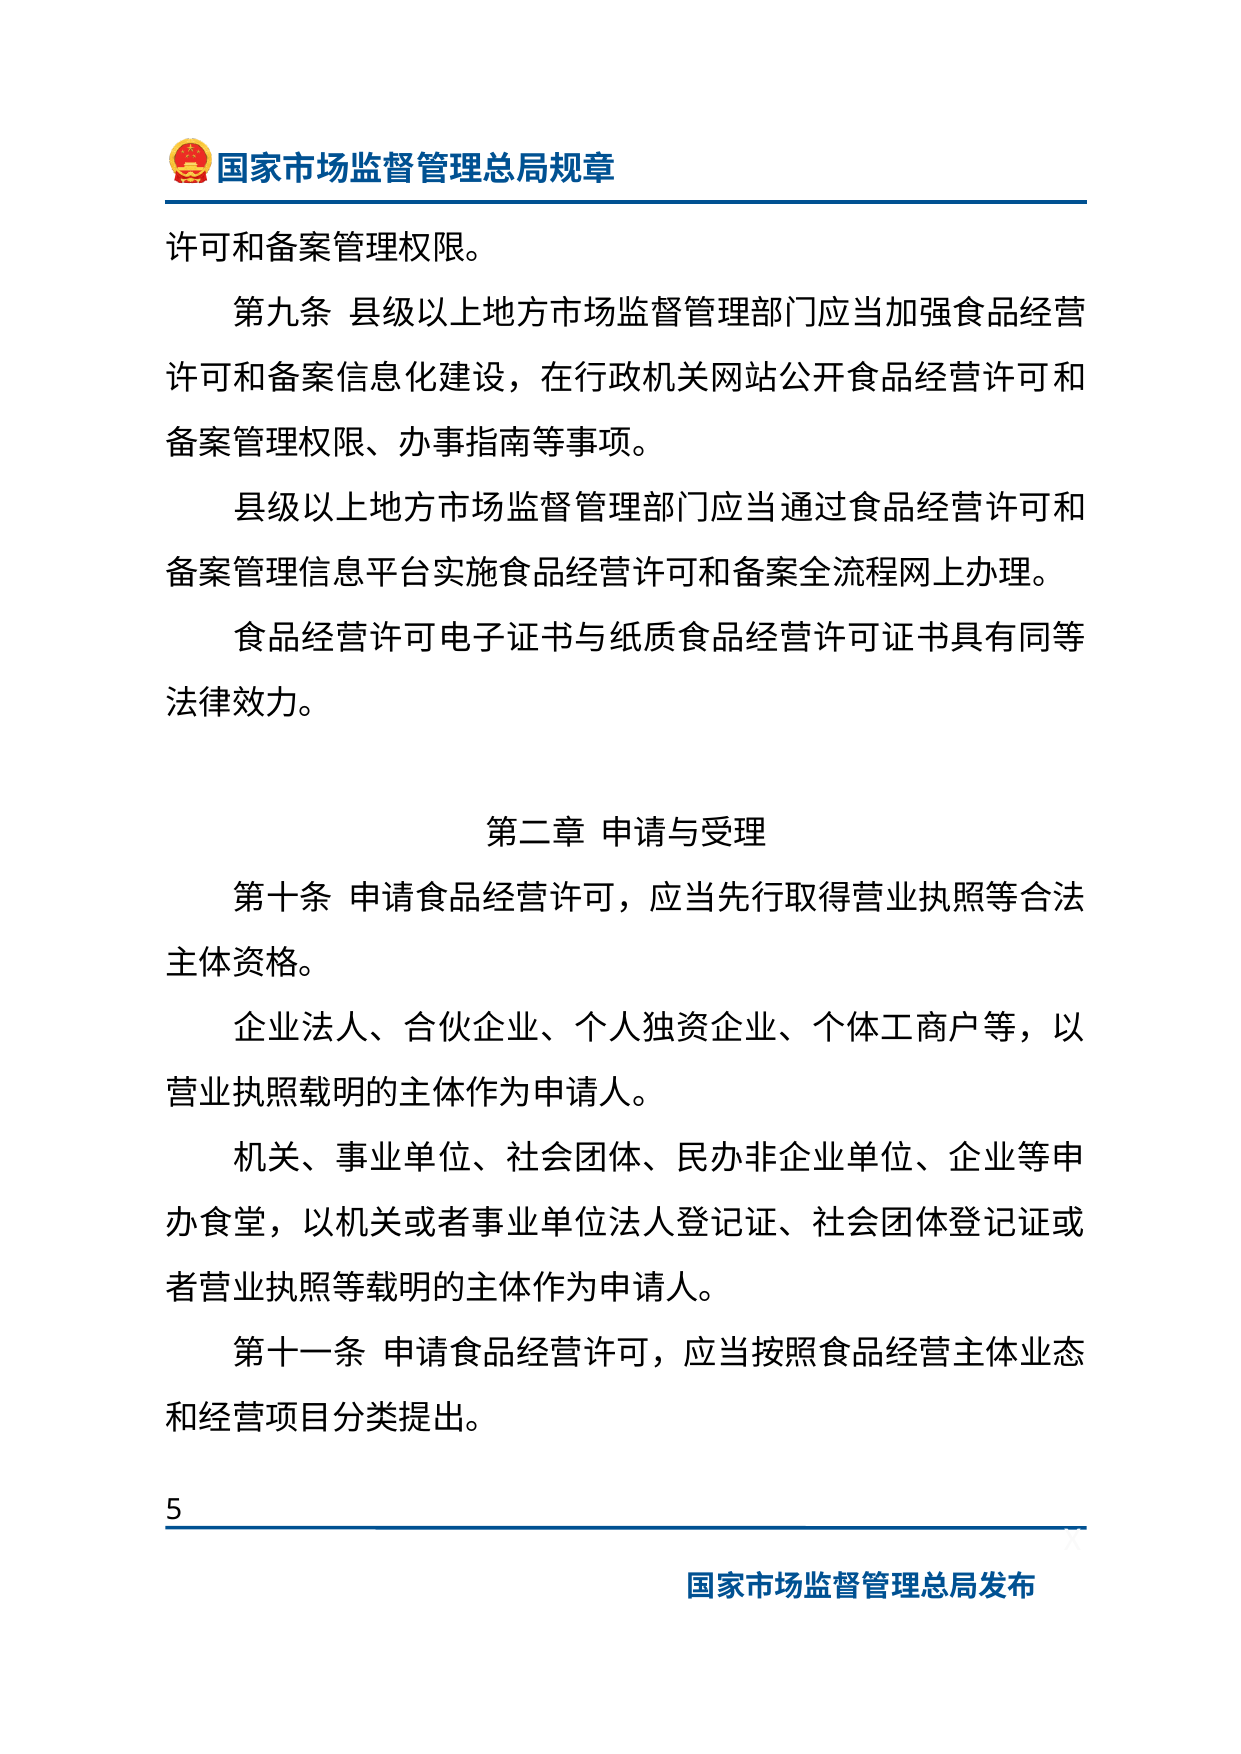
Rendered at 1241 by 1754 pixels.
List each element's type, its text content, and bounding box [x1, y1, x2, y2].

text 省、自治区、直辖市市场监督管理部门可以根据食品经营主体业态、经营项目和食品安全风险状况等，结合食品安全风险管理实际，确定本行政区域内市场监督管理部门的食品经营许可和备案管理权限。 [165, 213, 1087, 278]
text 机关、事业单位、社会团体、民办非企业单位、企业等申办食堂，以机关或者事业单位法人登记证、社会团体登记证或者营业执照等载明的主体作为申请人。 [165, 1123, 1087, 1318]
text 食品经营许可电子证书与纸质食品经营许可证书具有同等法律效力。 [165, 603, 1087, 733]
picture [165, 136, 216, 187]
text 县级以上地方市场监督管理部门应当通过食品经营许可和备案管理信息平台实施食品经营许可和备案全流程网上办理。 [165, 473, 1087, 603]
text 第二章 申请与受理 [165, 798, 1087, 863]
text 第十一条 申请食品经营许可，应当按照食品经营主体业态和经营项目分类提出。 [165, 1318, 1087, 1448]
text 企业法人、合伙企业、个人独资企业、个体工商户等，以营业执照载明的主体作为申请人。 [165, 993, 1087, 1123]
text 第九条 县级以上地方市场监督管理部门应当加强食品经营许可和备案信息化建设，在行政机关网站公开食品经营许可和备案管理权限、办事指南等事项。 [165, 278, 1087, 473]
text 第十条 申请食品经营许可，应当先行取得营业执照等合法主体资格。 [165, 863, 1087, 993]
